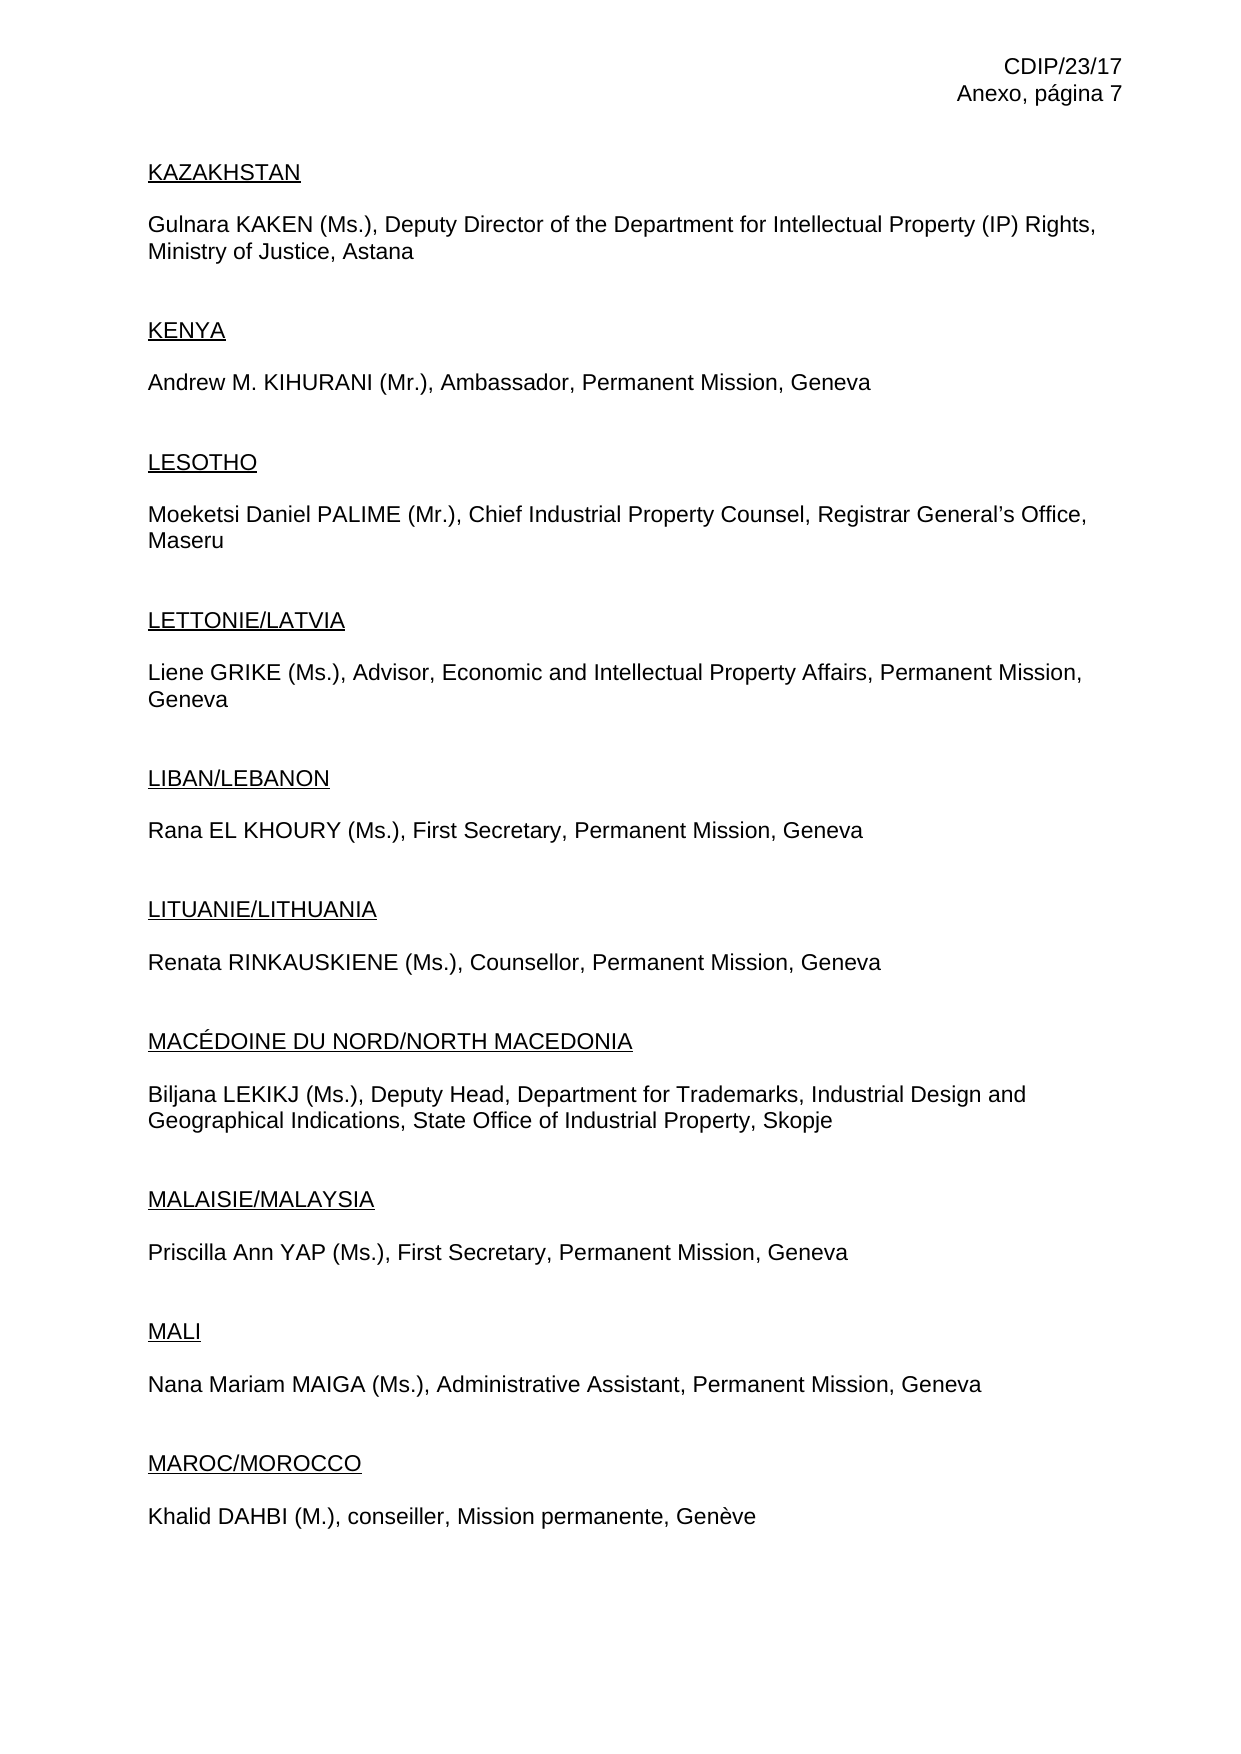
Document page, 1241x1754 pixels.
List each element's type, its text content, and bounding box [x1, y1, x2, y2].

text LITUANIE/LITHUANIA [148, 896, 1122, 923]
text LETTONIE/LATVIA [148, 607, 1122, 633]
text MACÉDOINE DU NORD/NORTH MACEDONIA [148, 1028, 1122, 1054]
text MALAISIE/MALAYSIA [148, 1186, 1122, 1213]
text Liene GRIKE (Ms.), Advisor, Economic and Intellectual Property Affairs, Permanent Mission, Geneva [148, 659, 1122, 712]
text Gulnara KAKEN (Ms.), Deputy Director of the Department for Intellectual Property (IP) Rights, Ministry of Justice, Astana [148, 211, 1122, 264]
text Andrew M. KIHURANI (Mr.), Ambassador, Permanent Mission, Geneva [148, 369, 1122, 396]
text KAZAKHSTAN [148, 158, 1122, 185]
text LESOTHO [148, 448, 1122, 475]
text Priscilla Ann YAP (Ms.), First Secretary, Permanent Mission, Geneva [148, 1239, 1122, 1265]
text Khalid DAHBI (M.), conseiller, Mission permanente, Genève [148, 1503, 1122, 1529]
text MALI [148, 1318, 1122, 1344]
text Moeketsi Daniel PALIME (Mr.), Chief Industrial Property Counsel, Registrar General’s Office, Maseru [148, 501, 1122, 554]
text Biljana LEKIKJ (Ms.), Deputy Head, Department for Trademarks, Industrial Design and Geographical Indications, State Office of Industrial Property, Skopje [148, 1081, 1122, 1134]
text LIBAN/LEBANON [148, 765, 1122, 791]
text Nana Mariam MAIGA (Ms.), Administrative Assistant, Permanent Mission, Geneva [148, 1371, 1122, 1397]
text Rana EL KHOURY (Ms.), First Secretary, Permanent Mission, Geneva [148, 817, 1122, 844]
text Renata RINKAUSKIENE (Ms.), Counsellor, Permanent Mission, Geneva [148, 949, 1122, 976]
text MAROC/MOROCCO [148, 1450, 1122, 1476]
text KENYA [148, 317, 1122, 343]
